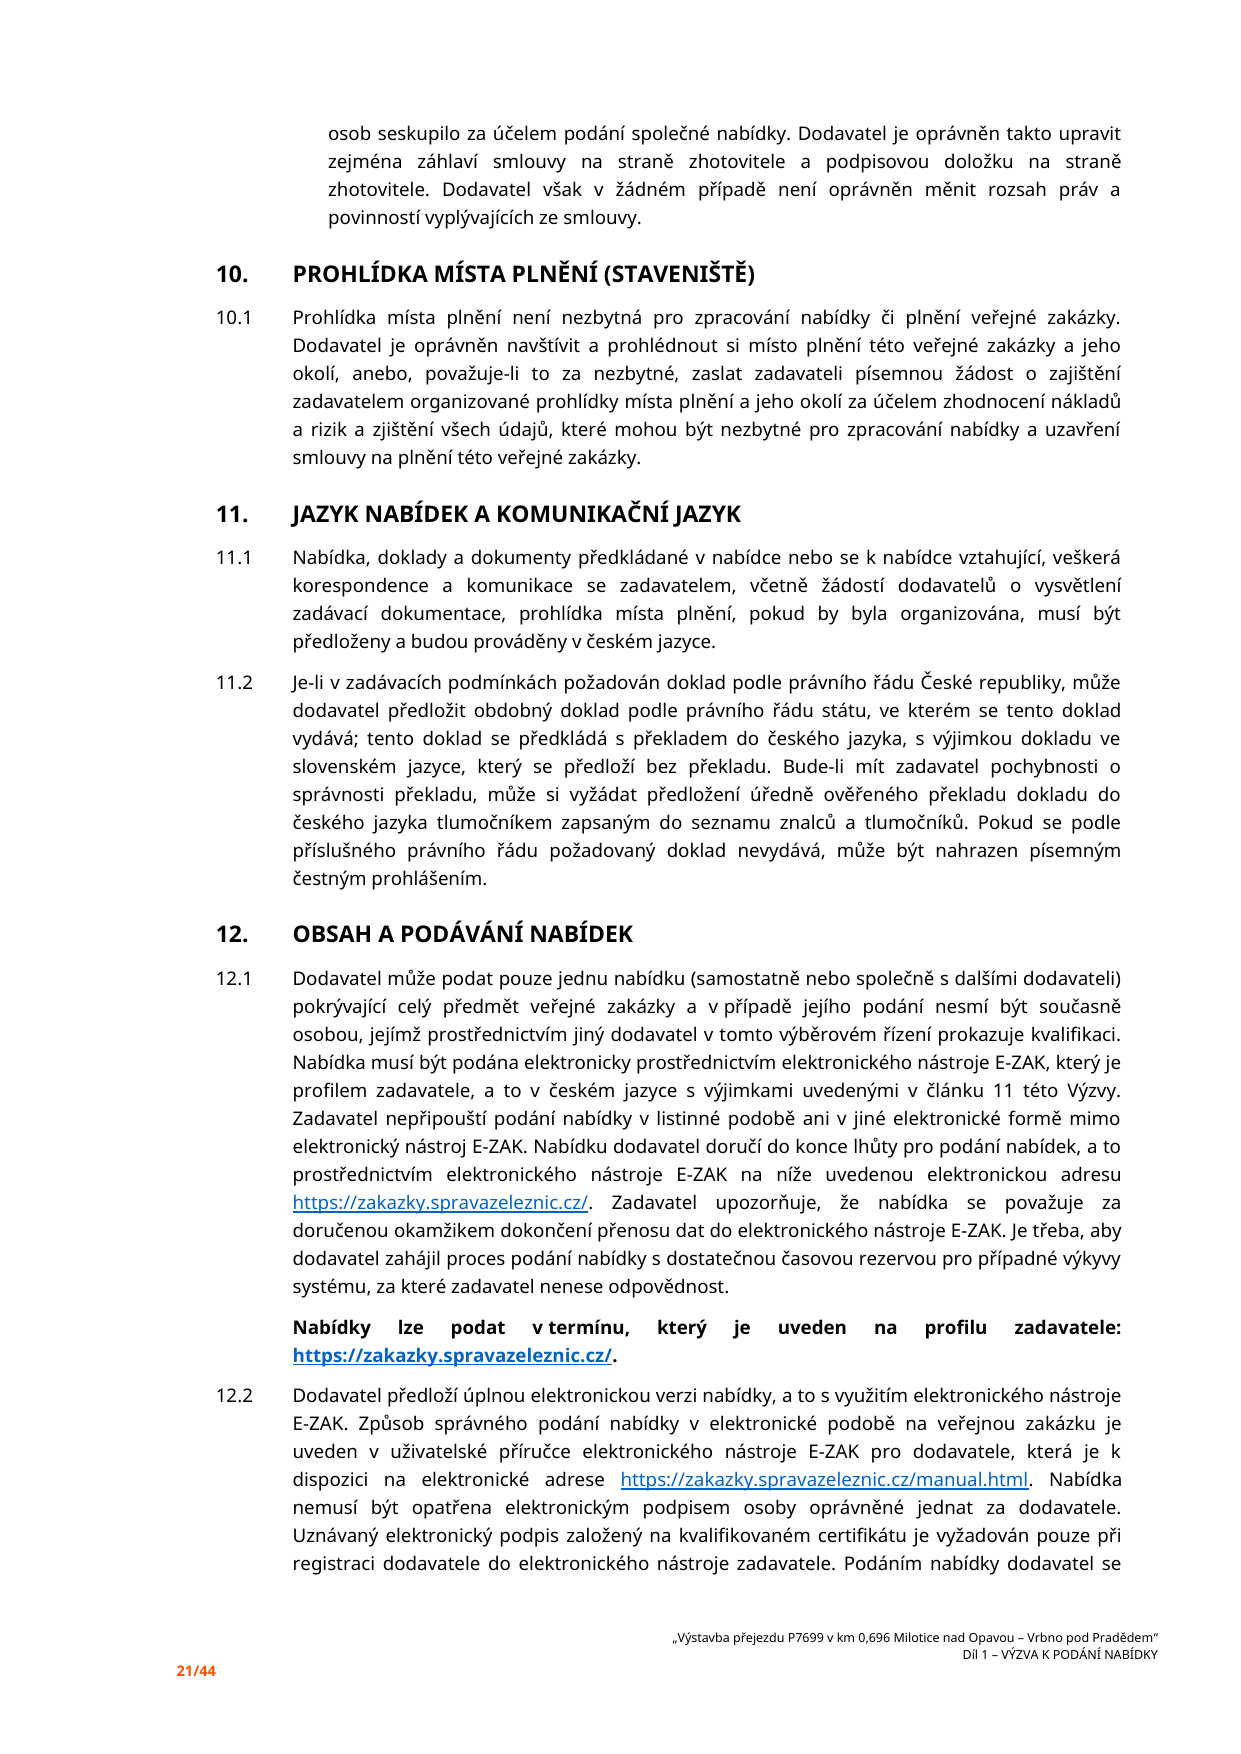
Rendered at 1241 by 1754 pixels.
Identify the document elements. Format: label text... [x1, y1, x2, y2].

text OBSAH A PODÁVÁNÍ NABÍDEK [216, 918, 1122, 949]
text Nabídka, doklady a dokumenty předkládané v nabídce nebo se k nabídce vztahující, veškerá korespondence a komunikace se zadavatelem, včetně žádostí dodavatelů o vysvětlení zadávací dokumentace, prohlídka místa plnění, pokud by byla organizována, musí být předloženy a budou prováděny v českém jazyce. [216, 544, 1122, 654]
text Nabídky lze podat v termínu, který je uveden na profilu zadavatele: https://zakazky.spravazeleznic.cz/. [292, 1314, 1122, 1367]
text Je-li v zadávacích podmínkách požadován doklad podle právního řádu České republiky, může dodavatel předložit obdobný doklad podle právního řádu státu, ve kterém se tento doklad vydává; tento doklad se předkládá s překladem do českého jazyka, s výjimkou dokladu ve slovenském jazyce, který se předloží bez překladu. Bude-li mít zadavatel pochybnosti o správnosti překladu, může si vyžádat předložení úředně ověřeného překladu dokladu do českého jazyka tlumočníkem zapsaným do seznamu znalců a tlumočníků. Pokud se podle příslušného právního řádu požadovaný doklad nevydává, může být nahrazen písemným čestným prohlášením. [216, 669, 1122, 891]
text PROHLÍDKA MÍSTA PLNĚNÍ (STAVENIŠTĚ) [216, 258, 1122, 289]
text Dodavatel může podat pouze jednu nabídku (samostatně nebo společně s dalšími dodavateli) pokrývající celý předmět veřejné zakázky a v případě jejího podání nesmí být současně osobou, jejímž prostřednictvím jiný dodavatel v tomto výběrovém řízení prokazuje kvalifikaci. Nabídka musí být podána elektronicky prostřednictvím elektronického nástroje E-ZAK, který je profilem zadavatele, a to v českém jazyce s výjimkami uvedenými v článku 11 této Výzvy. Zadavatel nepřipouští podání nabídky v listinné podobě ani v jiné elektronické formě mimo elektronický nástroj E-ZAK. Nabídku dodavatel doručí do konce lhůty pro podání nabídek, a to prostřednictvím elektronického nástroje E-ZAK na níže uvedenou elektronickou adresu https://zakazky.spravazeleznic.cz/. Zadavatel upozorňuje, že nabídka se považuje za doručenou okamžikem dokončení přenosu dat do elektronického nástroje E-ZAK. Je třeba, aby dodavatel zahájil proces podání nabídky s dostatečnou časovou rezervou pro případné výkyvy systému, za které zadavatel nenese odpovědnost. [216, 965, 1122, 1299]
text Prohlídka místa plnění není nezbytná pro zpracování nabídky či plnění veřejné zakázky. Dodavatel je oprávněn navštívit a prohlédnout si místo plnění této veřejné zakázky a jeho okolí, anebo, považuje-li to za nezbytné, zaslat zadavateli písemnou žádost o zajištění zadavatelem organizované prohlídky místa plnění a jeho okolí za účelem zhodnocení nákladů a rizik a zjištění všech údajů, které mohou být nezbytné pro zpracování nabídky a uzavření smlouvy na plnění této veřejné zakázky. [216, 304, 1122, 470]
text JAZYK NABÍDEK A KOMUNIKAČNÍ JAZYK [216, 498, 1122, 529]
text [292, 121, 1122, 230]
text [216, 1382, 1122, 1576]
